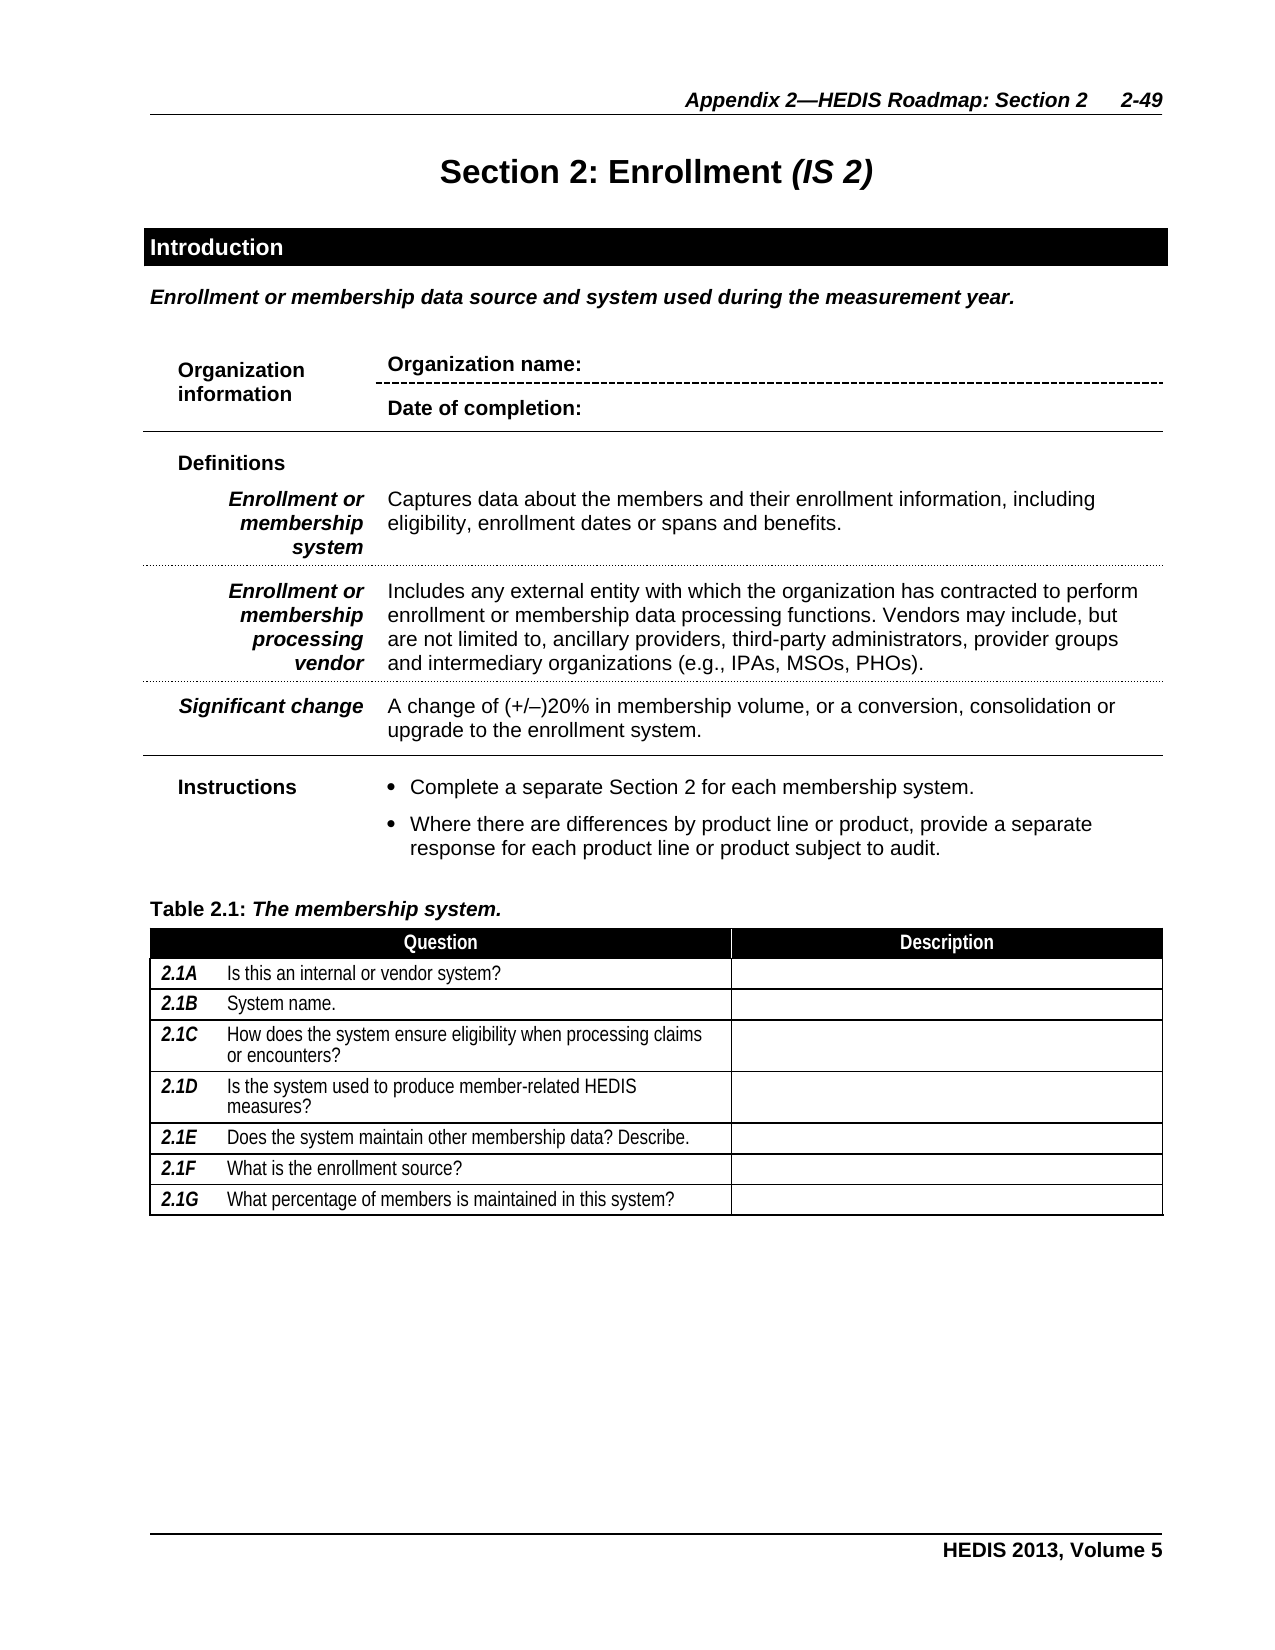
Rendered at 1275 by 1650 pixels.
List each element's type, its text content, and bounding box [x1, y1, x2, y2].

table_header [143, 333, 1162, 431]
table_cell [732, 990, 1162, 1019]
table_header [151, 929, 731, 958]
text Table 2.1: The membership system. [150, 897, 1162, 921]
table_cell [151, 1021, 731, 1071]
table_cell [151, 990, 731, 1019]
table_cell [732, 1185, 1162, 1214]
text Enrollment or membership data source and system used during the measurement year. [150, 285, 1162, 309]
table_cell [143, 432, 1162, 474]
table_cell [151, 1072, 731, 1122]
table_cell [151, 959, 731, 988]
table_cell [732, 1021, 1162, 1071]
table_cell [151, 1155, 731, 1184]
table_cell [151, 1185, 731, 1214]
title Section 2: Enrollment (IS 2) [150, 153, 1162, 191]
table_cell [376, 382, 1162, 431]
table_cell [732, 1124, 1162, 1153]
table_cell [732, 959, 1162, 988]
text Introduction [146, 230, 1167, 265]
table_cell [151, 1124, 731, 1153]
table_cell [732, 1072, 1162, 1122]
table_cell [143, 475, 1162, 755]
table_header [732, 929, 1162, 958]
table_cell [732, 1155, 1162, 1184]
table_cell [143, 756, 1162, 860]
